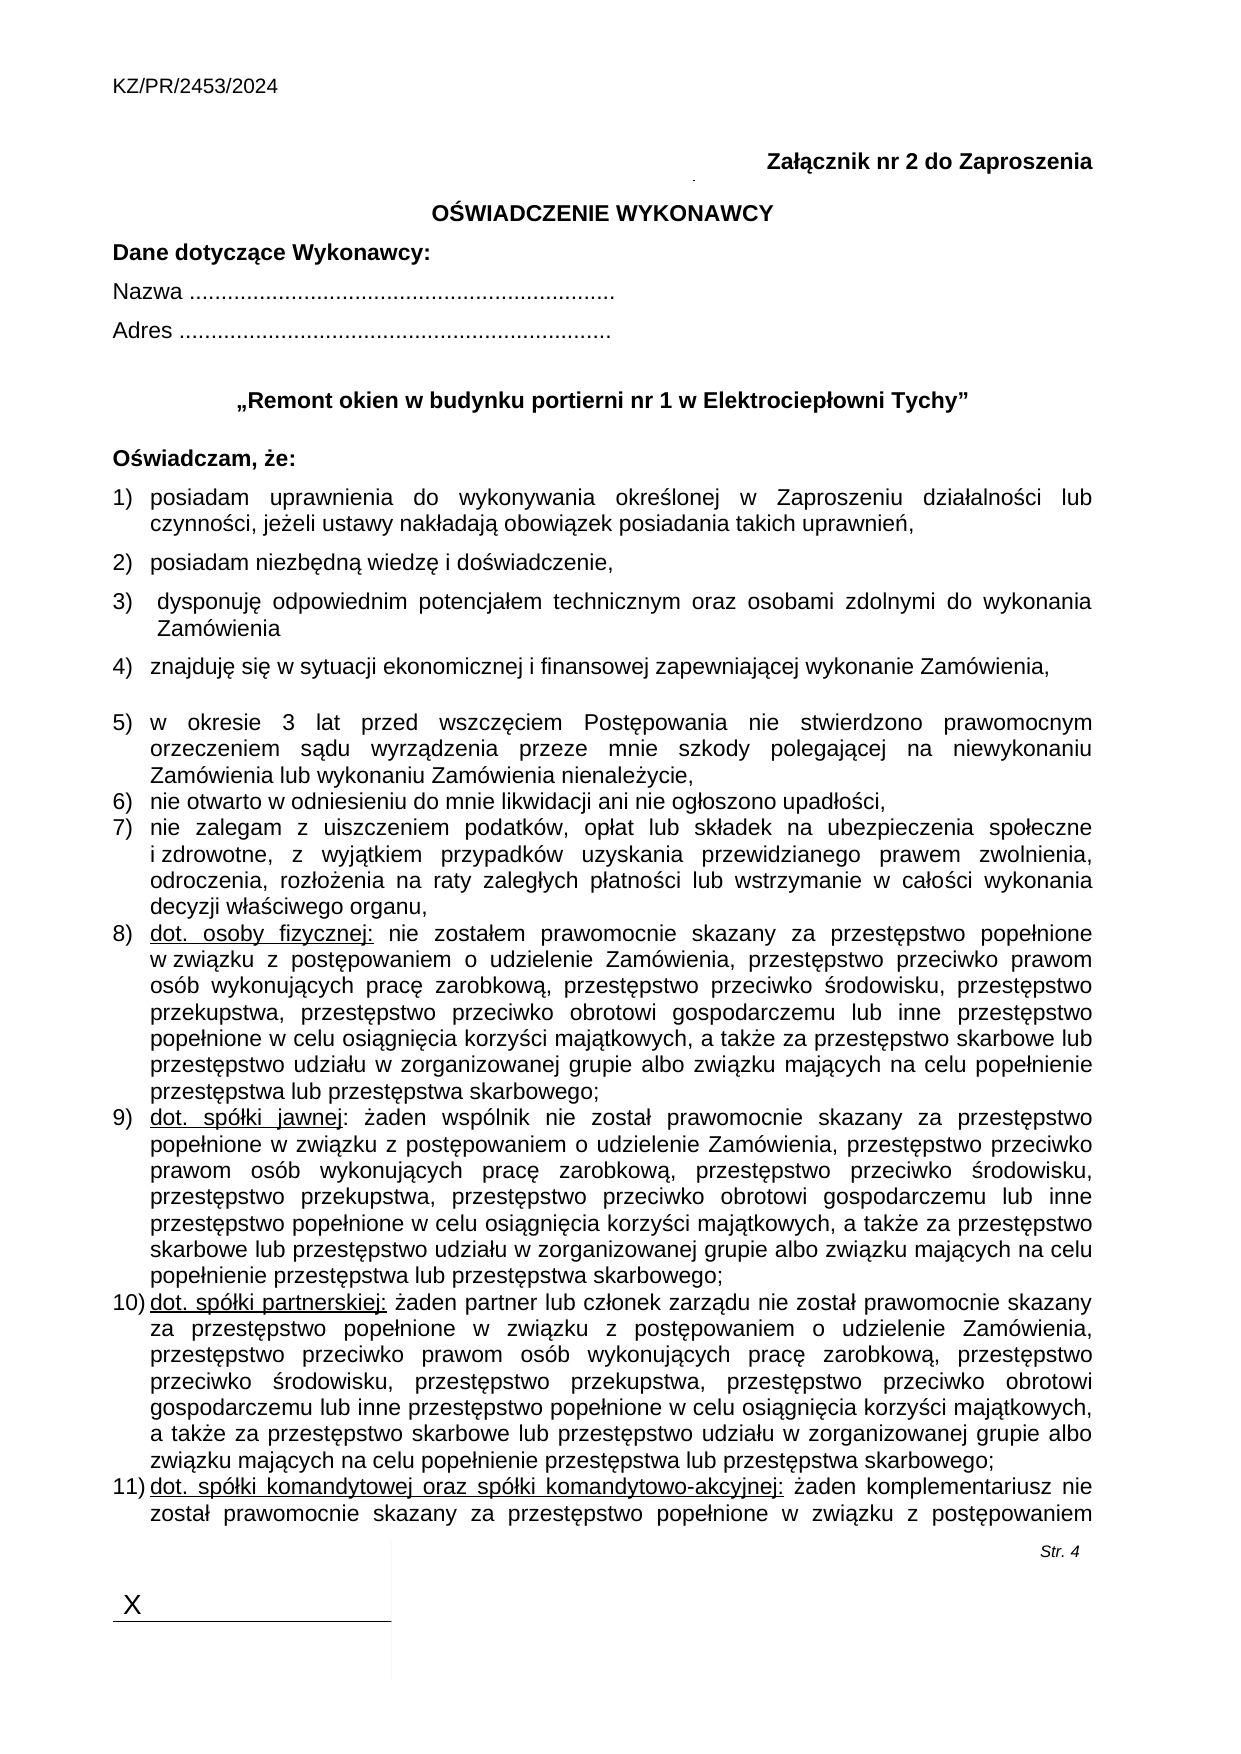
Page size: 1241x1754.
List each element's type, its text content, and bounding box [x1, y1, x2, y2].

list dysponuję odpowiednim potencjałem technicznym oraz osobami zdolnymi do wykonania Zamówienia [112, 588, 1093, 641]
subtitle Załącznik nr 2 do Zaproszenia [112, 148, 1093, 174]
list dot. spółki partnerskiej: żaden partner lub członek zarządu nie został prawomocnie skazany za przestępstwo popełnione w związku z postępowaniem o udzielenie Zamówienia, przestępstwo przeciwko prawom osób wykonujących pracę zarobkową, przestępstwo przeciwko środowisku, przestępstwo przekupstwa, przestępstwo przeciwko obrotowi gospodarczemu lub inne przestępstwo popełnione w celu osiągnięcia korzyści majątkowych, a także za przestępstwo skarbowe lub przestępstwo udziału w zorganizowanej grupie albo związku mających na celu popełnienie przestępstwa lub przestępstwa skarbowego; [112, 1318, 1093, 1502]
list posiadam uprawnienia do wykonywania określonej w Zaproszeniu działalności lub czynności, jeżeli ustawy nakładają obowiązek posiadania takich uprawnień, [112, 484, 1093, 537]
list dot. osoby fizycznej: nie zostałem prawomocnie skazany za przestępstwo popełnione w związku z postępowaniem o udzielenie Zamówienia, przestępstwo przeciwko prawom osób wykonujących pracę zarobkową, przestępstwo przeciwko środowisku, przestępstwo przekupstwa, przestępstwo przeciwko obrotowi gospodarczemu lub inne przestępstwo popełnione w celu osiągnięcia korzyści majątkowych, a także za przestępstwo skarbowe lub przestępstwo udziału w zorganizowanej grupie albo związku mających na celu popełnienie przestępstwa lub przestępstwa skarbowego; [112, 949, 1093, 1133]
list posiadam niezbędną wiedzę i doświadczenie, [112, 549, 1093, 576]
text Adres .................................................................... [112, 317, 1093, 343]
list w okresie 3 lat przed wszczęciem Postępowania nie stwierdzono prawomocnym orzeczeniem sądu wyrządzenia przeze mnie szkody polegającej na niewykonaniu Zamówienia lub wykonaniu Zamówienia nienależycie, [112, 709, 1093, 788]
text Dane dotyczące Wykonawcy: [112, 239, 1093, 266]
text Oświadczam, że: [112, 445, 1093, 472]
list znajduję się w sytuacji ekonomicznej i finansowej zapewniającej wykonanie Zamówienia, [112, 653, 1093, 680]
list dot. spółki jawnej: żaden wspólnik nie został prawomocnie skazany za przestępstwo popełnione w związku z postępowaniem o udzielenie Zamówienia, przestępstwo przeciwko prawom osób wykonujących pracę zarobkową, przestępstwo przeciwko środowisku, przestępstwo przekupstwa, przestępstwo przeciwko obrotowi gospodarczemu lub inne przestępstwo popełnione w celu osiągnięcia korzyści majątkowych, a także za przestępstwo skarbowe lub przestępstwo udziału w zorganizowanej grupie albo związku mających na celu popełnienie przestępstwa lub przestępstwa skarbowego; [112, 1133, 1093, 1318]
text „Remont okien w budynku portierni nr 1 w Elektrociepłowni Tychy” [112, 387, 1093, 414]
text Nazwa ................................................................... [112, 278, 1093, 304]
text OŚWIADCZENIE WYKONAWCY [112, 200, 1093, 227]
list nie zalegam z uiszczeniem podatków, opłat lub składek na ubezpieczenia społeczne i zdrowotne, z wyjątkiem przypadków uzyskania przewidzianego prawem zwolnienia, odroczenia, rozłożenia na raty zaległych płatności lub wstrzymanie w całości wykonania decyzji właściwego organu, [112, 843, 1093, 949]
list nie otwarto w odniesieniu do mnie likwidacji ani nie ogłoszono upadłości, [112, 817, 1093, 843]
